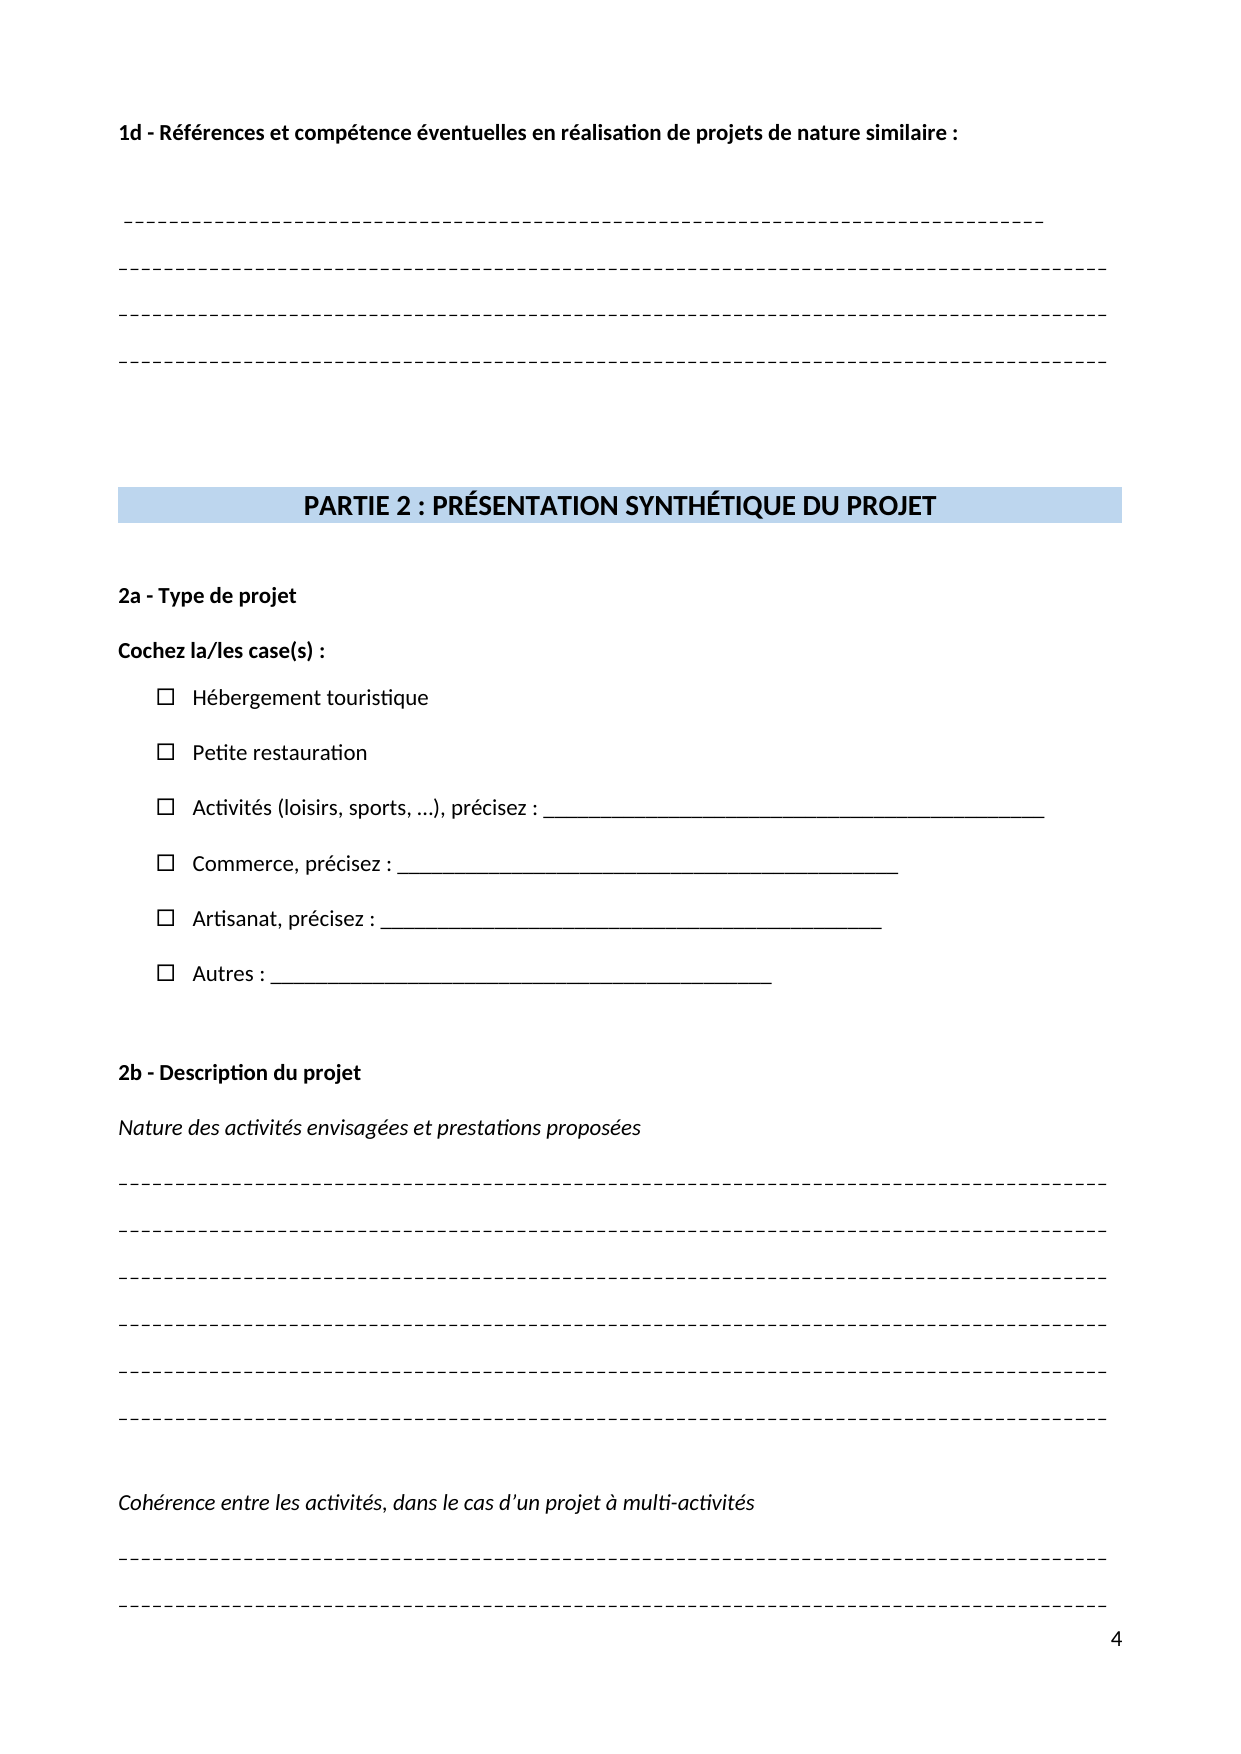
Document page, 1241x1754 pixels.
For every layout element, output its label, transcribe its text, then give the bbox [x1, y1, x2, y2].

list Hébergement touristique [155, 683, 1122, 711]
list Commerce, précisez : ____________________________________________ [155, 849, 1122, 877]
text 1d - Références et compétence éventuelles en réalisation de projets de nature similaire : [118, 118, 1122, 146]
list Artisanat, précisez : ____________________________________________ [155, 904, 1122, 932]
text _______________________________________________________________________________________ [118, 1254, 1122, 1282]
text 2a - Type de projet [118, 581, 1122, 609]
text Cohérence entre les activités, dans le cas d’un projet à multi-activités [118, 1488, 1122, 1517]
text _______________________________________________________________________________________ [118, 245, 1122, 273]
text _______________________________________________________________________________________ [118, 1348, 1122, 1376]
text _________________________________________________________________________________ [118, 198, 1122, 226]
text _______________________________________________________________________________________ [118, 1395, 1122, 1423]
list Petite restauration [155, 738, 1122, 766]
list Activités (loisirs, sports, …), précisez : ____________________________________________ [155, 793, 1122, 822]
text PARTIE 2 : PRÉSENTATION SYNTHÉTIQUE DU PROJET [118, 487, 1122, 523]
text 2b - Description du projet [118, 1058, 1122, 1086]
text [118, 1535, 1122, 1563]
text _______________________________________________________________________________________ [118, 338, 1122, 367]
text _______________________________________________________________________________________ [118, 1207, 1122, 1235]
text _______________________________________________________________________________________ [118, 292, 1122, 320]
text Cochez la/les case(s) : [118, 636, 1122, 664]
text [118, 1582, 1122, 1610]
text _______________________________________________________________________________________ [118, 1160, 1122, 1188]
text Nature des activités envisagées et prestations proposées [118, 1113, 1122, 1142]
text _______________________________________________________________________________________ [118, 1301, 1122, 1329]
list Autres : ____________________________________________ [155, 959, 1122, 987]
